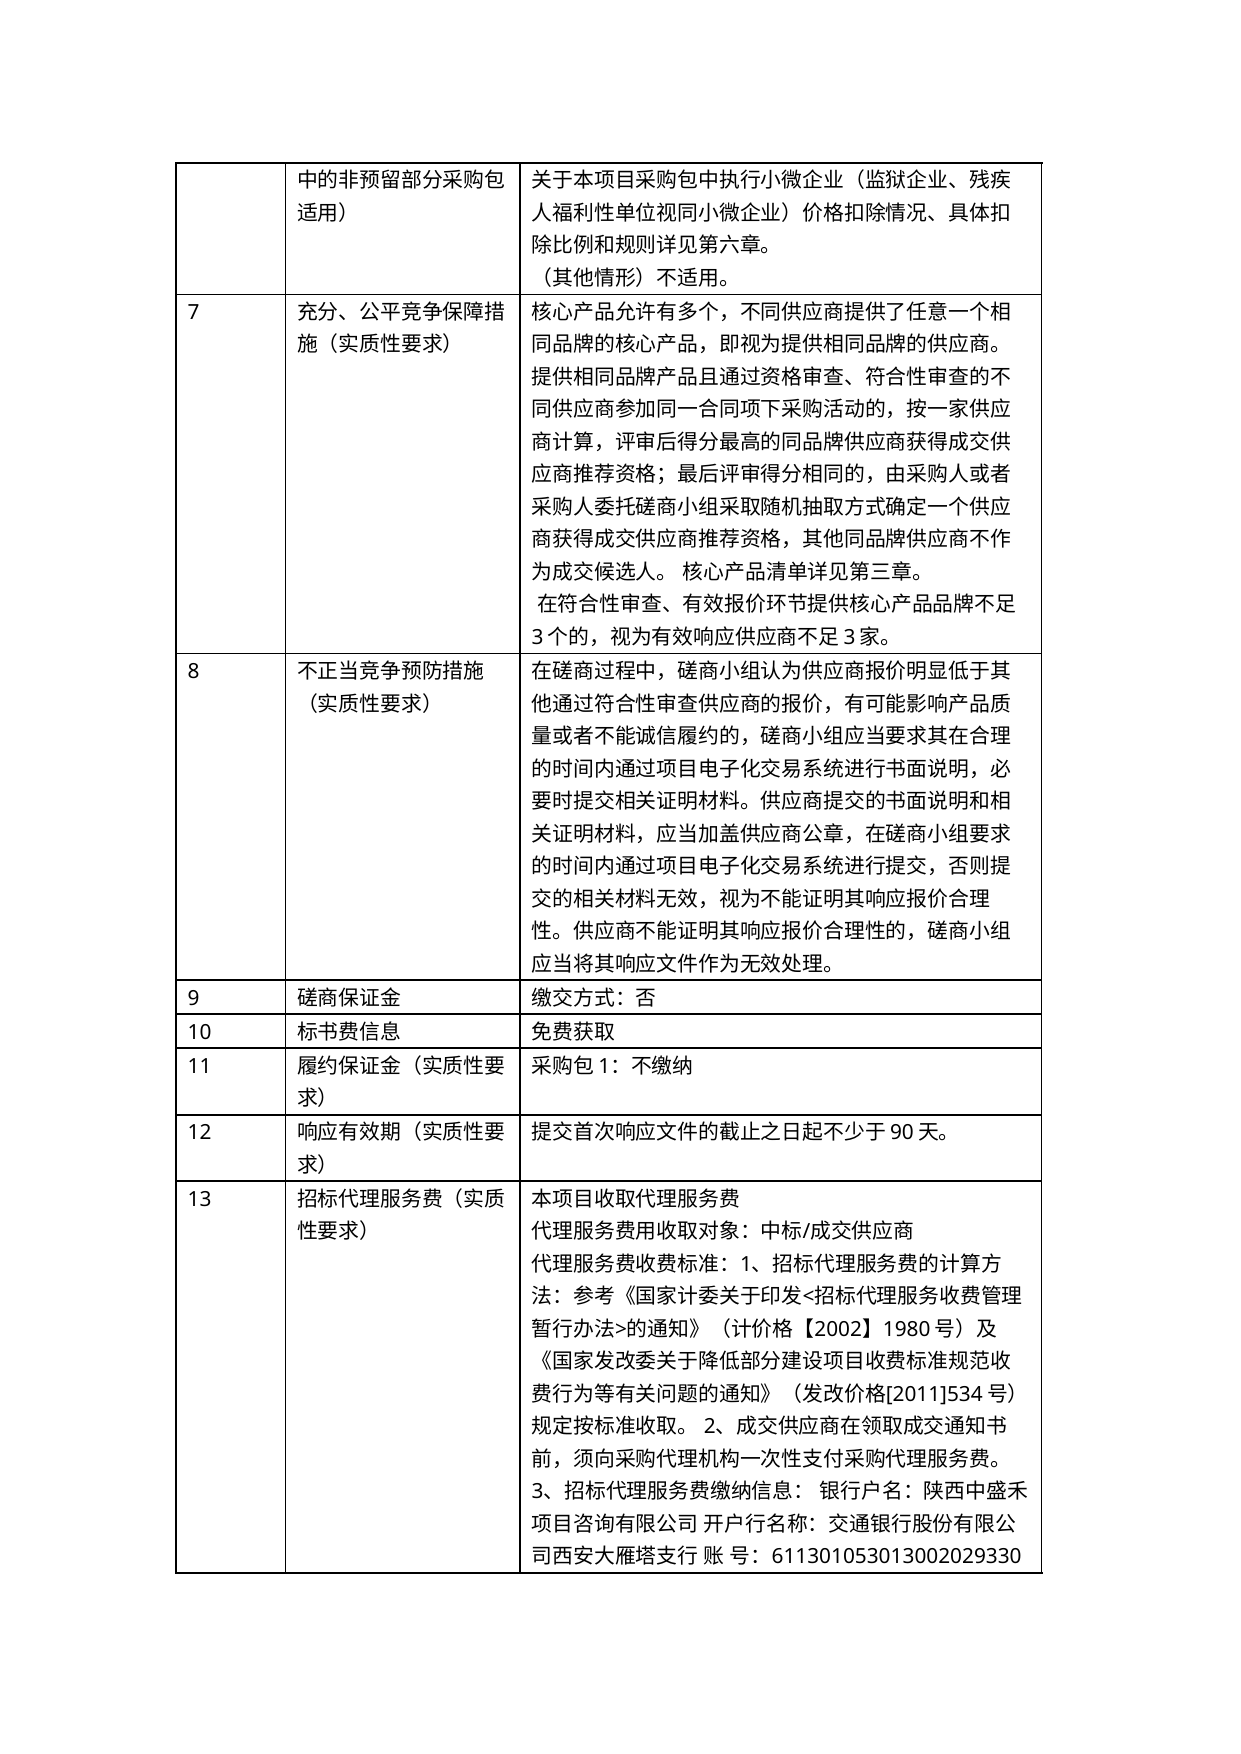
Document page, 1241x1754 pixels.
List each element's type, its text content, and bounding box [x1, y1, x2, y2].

table_cell 不正当竞争预防措施（实质性要求） [286, 654, 519, 979]
table_cell 核心产品允许有多个，不同供应商提供了任意一个相同品牌的核心产品，即视为提供相同品牌的供应商。 提供相同品牌产品且通过资格审查、符合性审查的不同供应商参加同一合同项下采购活动的，按一家供应商计算，评审后得分最高的同品牌供应商获得成交供应商推荐资格；最后评审得分相同的，由采购人或者采购人委托磋商小组采取随机抽取方式确定一个供应商获得成交供应商推荐资格，其他同品牌供应商不作为成交候选人。 核心产品清单详见第三章。 在符合性审查、有效报价环节提供核心产品品牌不足3个的，视为有效响应供应商不足3家。 [521, 295, 1041, 653]
table_cell 响应有效期（实质性要求） [286, 1116, 519, 1180]
table_cell 13 [177, 1182, 285, 1572]
table_cell 10 [177, 1015, 285, 1047]
table_cell 招标代理服务费（实质性要求） [286, 1182, 519, 1572]
table_cell 免费获取 [521, 1015, 1041, 1047]
table_cell 12 [177, 1116, 285, 1180]
table_cell 标书费信息 [286, 1015, 519, 1047]
table_cell 在磋商过程中，磋商小组认为供应商报价明显低于其他通过符合性审查供应商的报价，有可能影响产品质量或者不能诚信履约的，磋商小组应当要求其在合理的时间内通过项目电子化交易系统进行书面说明，必要时提交相关证明材料。供应商提交的书面说明和相关证明材料，应当加盖供应商公章，在磋商小组要求的时间内通过项目电子化交易系统进行提交，否则提交的相关材料无效，视为不能证明其响应报价合理性。供应商不能证明其响应报价合理性的，磋商小组应当将其响应文件作为无效处理。 [521, 654, 1041, 979]
table_cell 9 [177, 981, 285, 1013]
table_cell 提交首次响应文件的截止之日起不少于90天。 [521, 1116, 1041, 1180]
table_cell 充分、公平竞争保障措施（实质性要求） [286, 295, 519, 653]
table_cell 7 [177, 295, 285, 653]
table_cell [286, 164, 519, 293]
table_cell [521, 164, 1041, 293]
table_cell 6 [177, 164, 285, 293]
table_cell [521, 1182, 1041, 1572]
table_cell 采购包1：不缴纳 [521, 1049, 1041, 1114]
table_cell 8 [177, 654, 285, 979]
table_cell 11 [177, 1049, 285, 1114]
table_cell 履约保证金（实质性要求） [286, 1049, 519, 1114]
table_cell 磋商保证金 [286, 981, 519, 1013]
table_cell 缴交方式：否 [521, 981, 1041, 1013]
